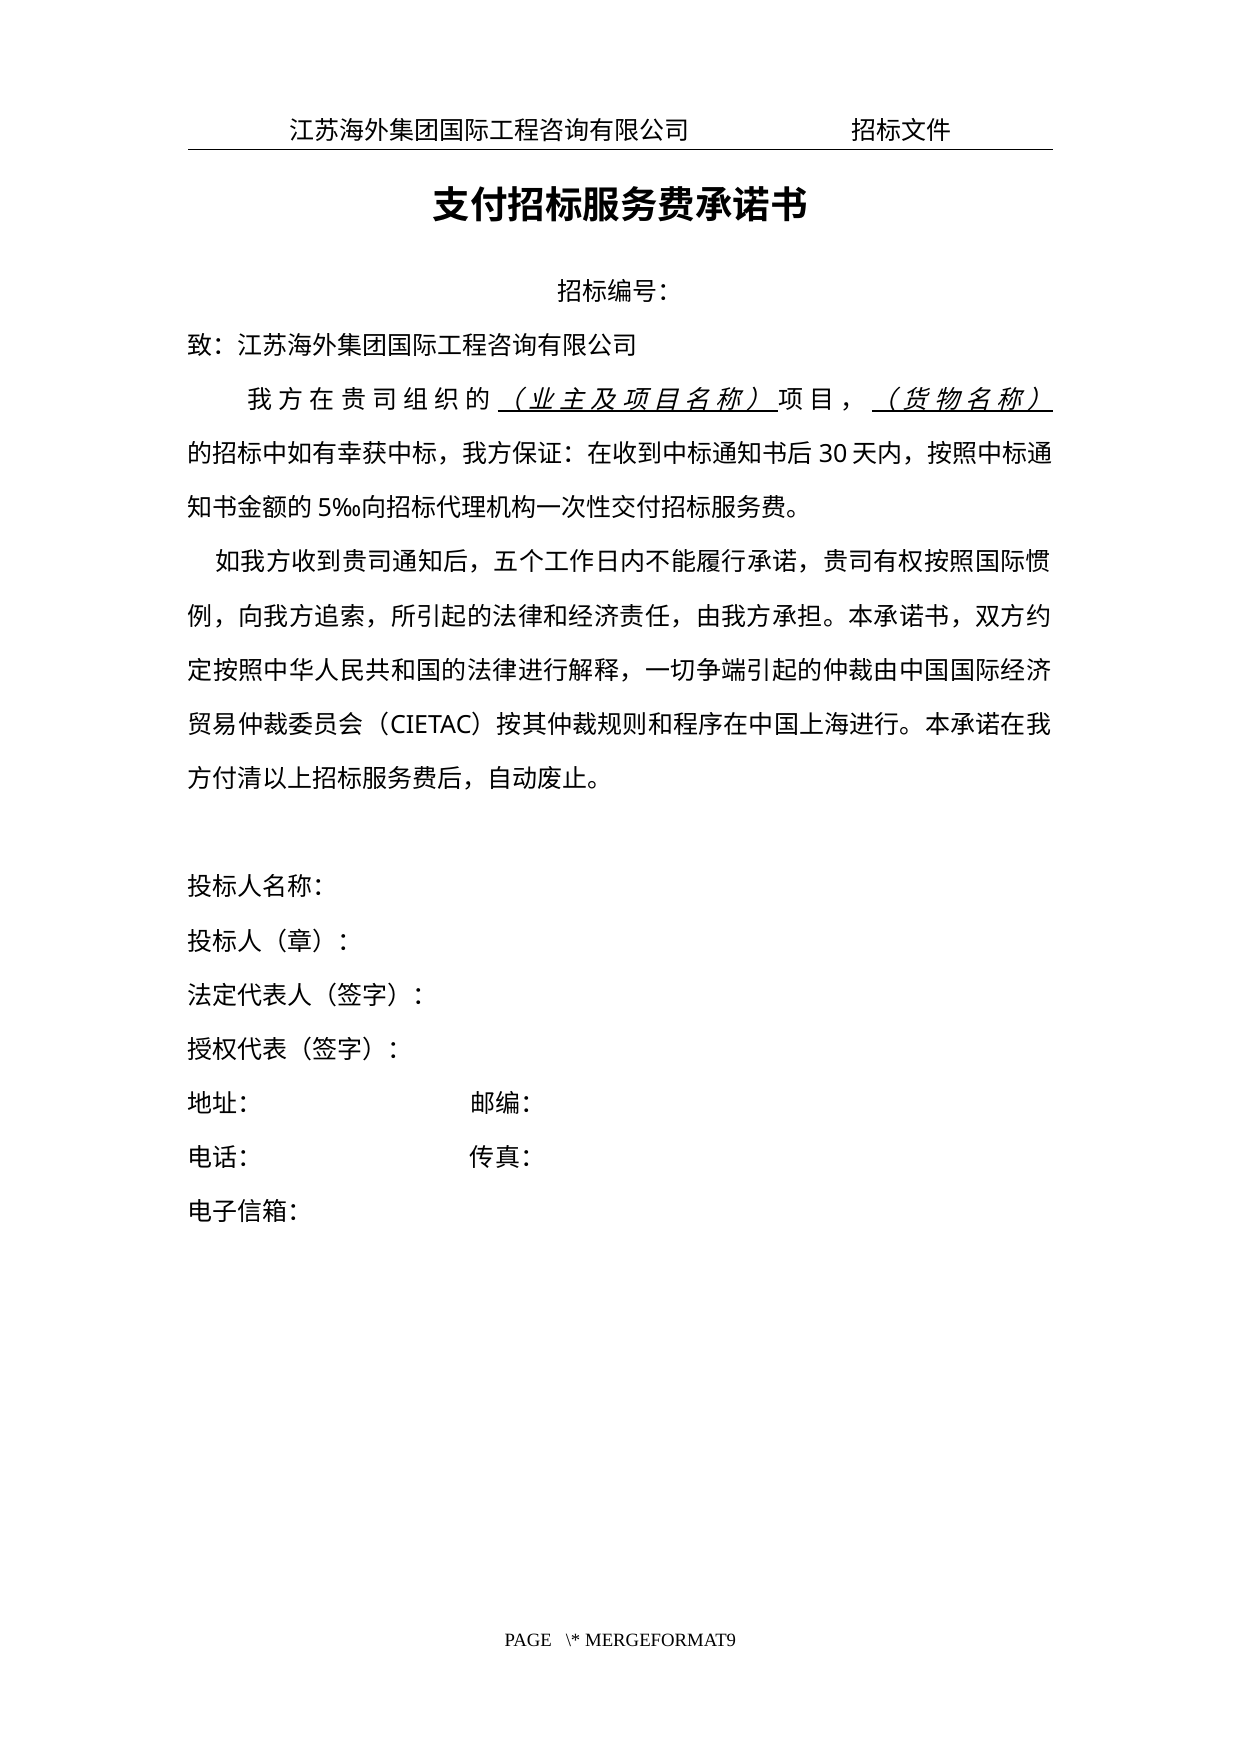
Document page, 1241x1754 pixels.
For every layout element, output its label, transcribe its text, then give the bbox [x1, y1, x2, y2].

text 招标编号： [187, 257, 1053, 311]
text 地址： 邮编： [187, 1069, 1053, 1123]
text 授权代表（签字）： [187, 1015, 1053, 1069]
text 电话： 传真： [187, 1123, 1053, 1177]
text 投标人名称： [187, 852, 1053, 907]
text 投标人（章）： [187, 907, 1053, 961]
text 如我方收到贵司通知后，五个工作日内不能履行承诺，贵司有权按照国际惯例，向我方追索，所引起的法律和经济责任，由我方承担。本承诺书，双方约定按照中华人民共和国的法律进行解释，一切争端引起的仲裁由中国国际经济贸易仲裁委员会（CIETAC）按其仲裁规则和程序在中国上海进行。本承诺在我方付清以上招标服务费后，自动废止。 [187, 527, 1053, 798]
text 我方在贵司组织的（业主及项目名称）项目，（货物名称） 的招标中如有幸获中标，我方保证：在收到中标通知书后30天内，按照中标通知书金额的5‰向招标代理机构一次性交付招标服务费。 [187, 365, 1053, 527]
text 法定代表人（签字）： [187, 961, 1053, 1015]
text 致：江苏海外集团国际工程咨询有限公司 [187, 311, 1053, 365]
text 支付招标服务费承诺书 [187, 175, 1053, 229]
text 电子信箱： [187, 1177, 1053, 1232]
